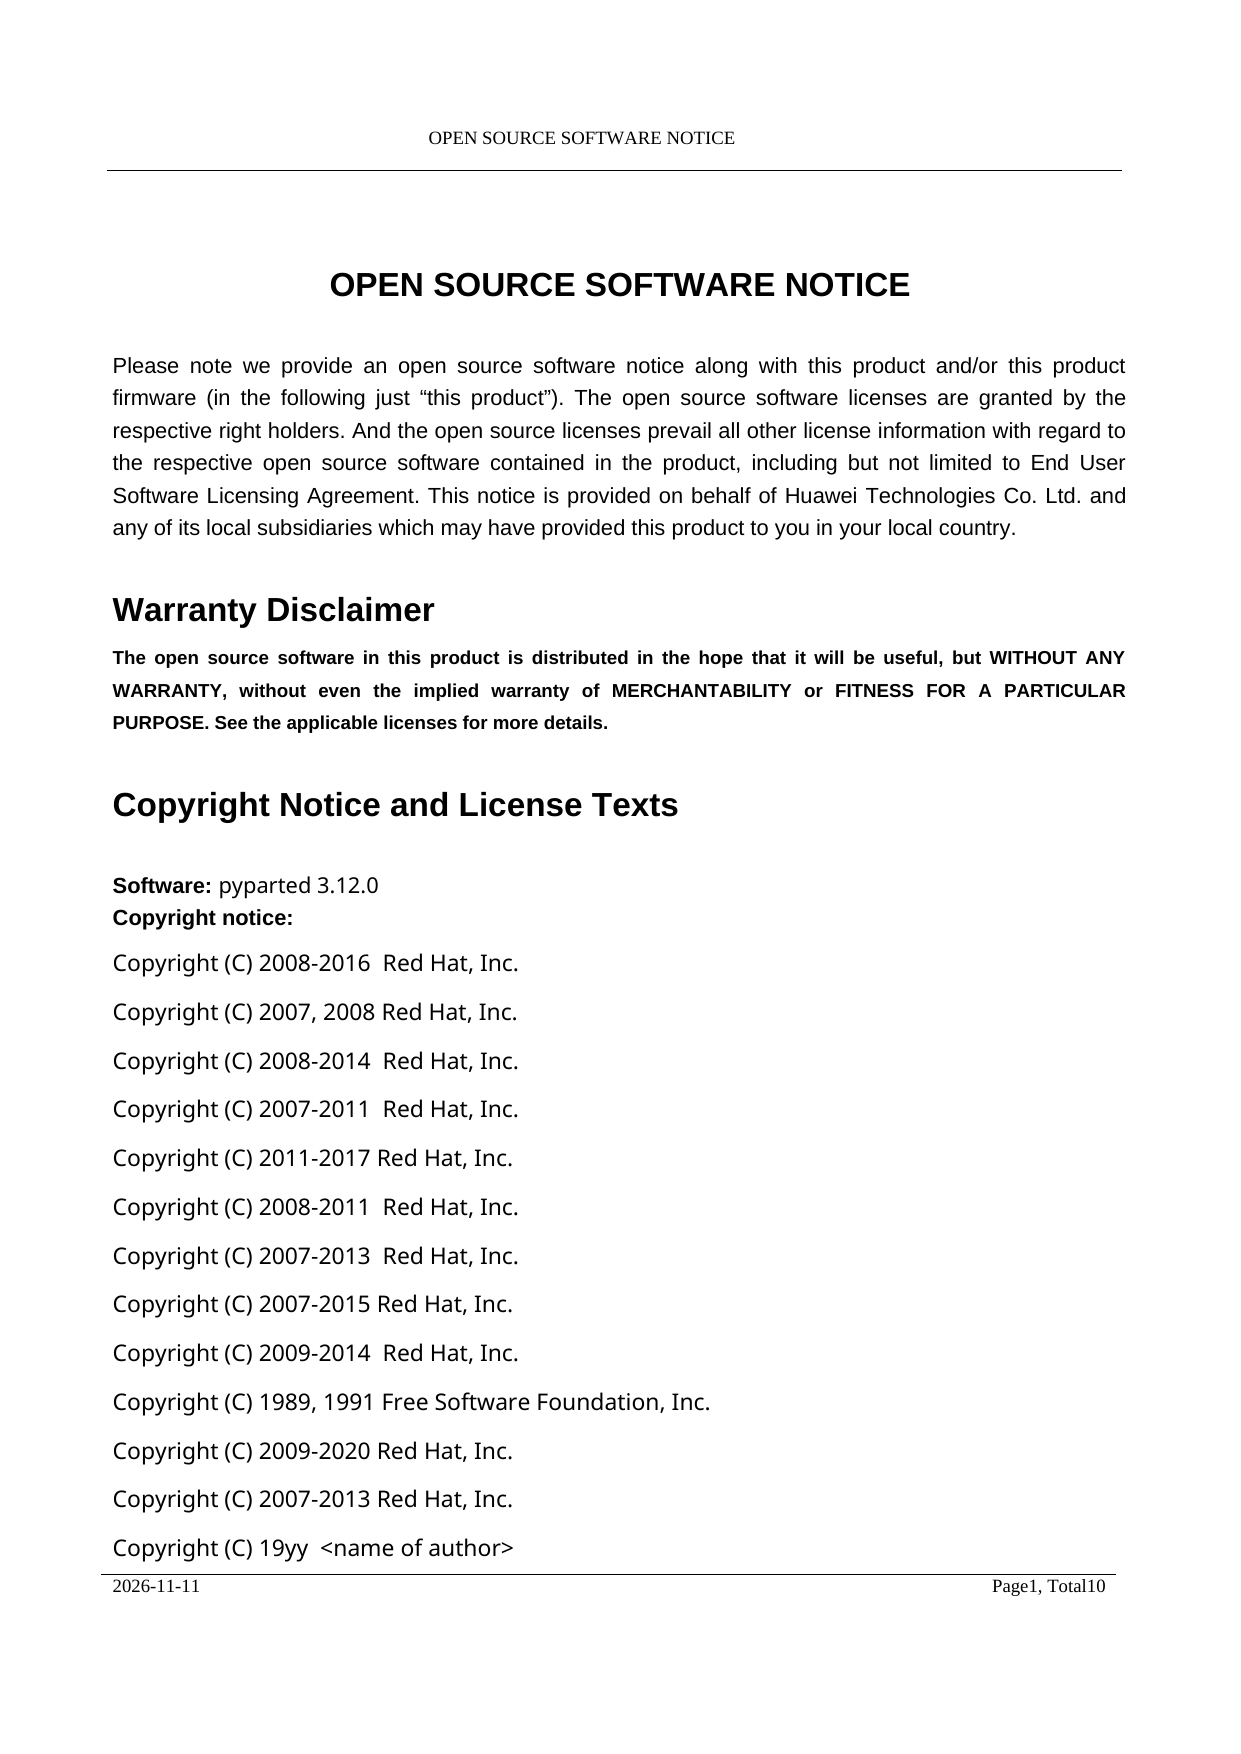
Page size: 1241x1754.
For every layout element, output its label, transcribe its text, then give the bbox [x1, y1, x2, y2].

text Warranty Disclaimer [112, 576, 1128, 641]
text Please note we provide an open source software notice along with this product and/or this product firmware (in the following just “this product”). The open source software licenses are granted by the respective right holders. And the open source licenses prevail all other license information with regard to the respective open source software contained in the product, including but not limited to End User Software Licensing Agreement. This notice is provided on behalf of Huawei Technologies Co. Ltd. and any of its local subsidiaries which may have provided this product to you in your local country. [112, 349, 1128, 544]
text Copyright notice: [112, 901, 1128, 934]
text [112, 947, 1128, 1564]
text The open source software in this product is distributed in the hope that it will be useful, but WITHOUT ANY WARRANTY, without even the implied warranty of MERCHANTABILITY or FITNESS FOR A PARTICULAR PURPOSE. See the applicable licenses for more details. [112, 641, 1128, 739]
text OPEN SOURCE SOFTWARE NOTICE [112, 251, 1128, 316]
text Software: pyparted 3.12.0 [112, 869, 1128, 901]
text Copyright Notice and License Texts [112, 771, 1128, 836]
